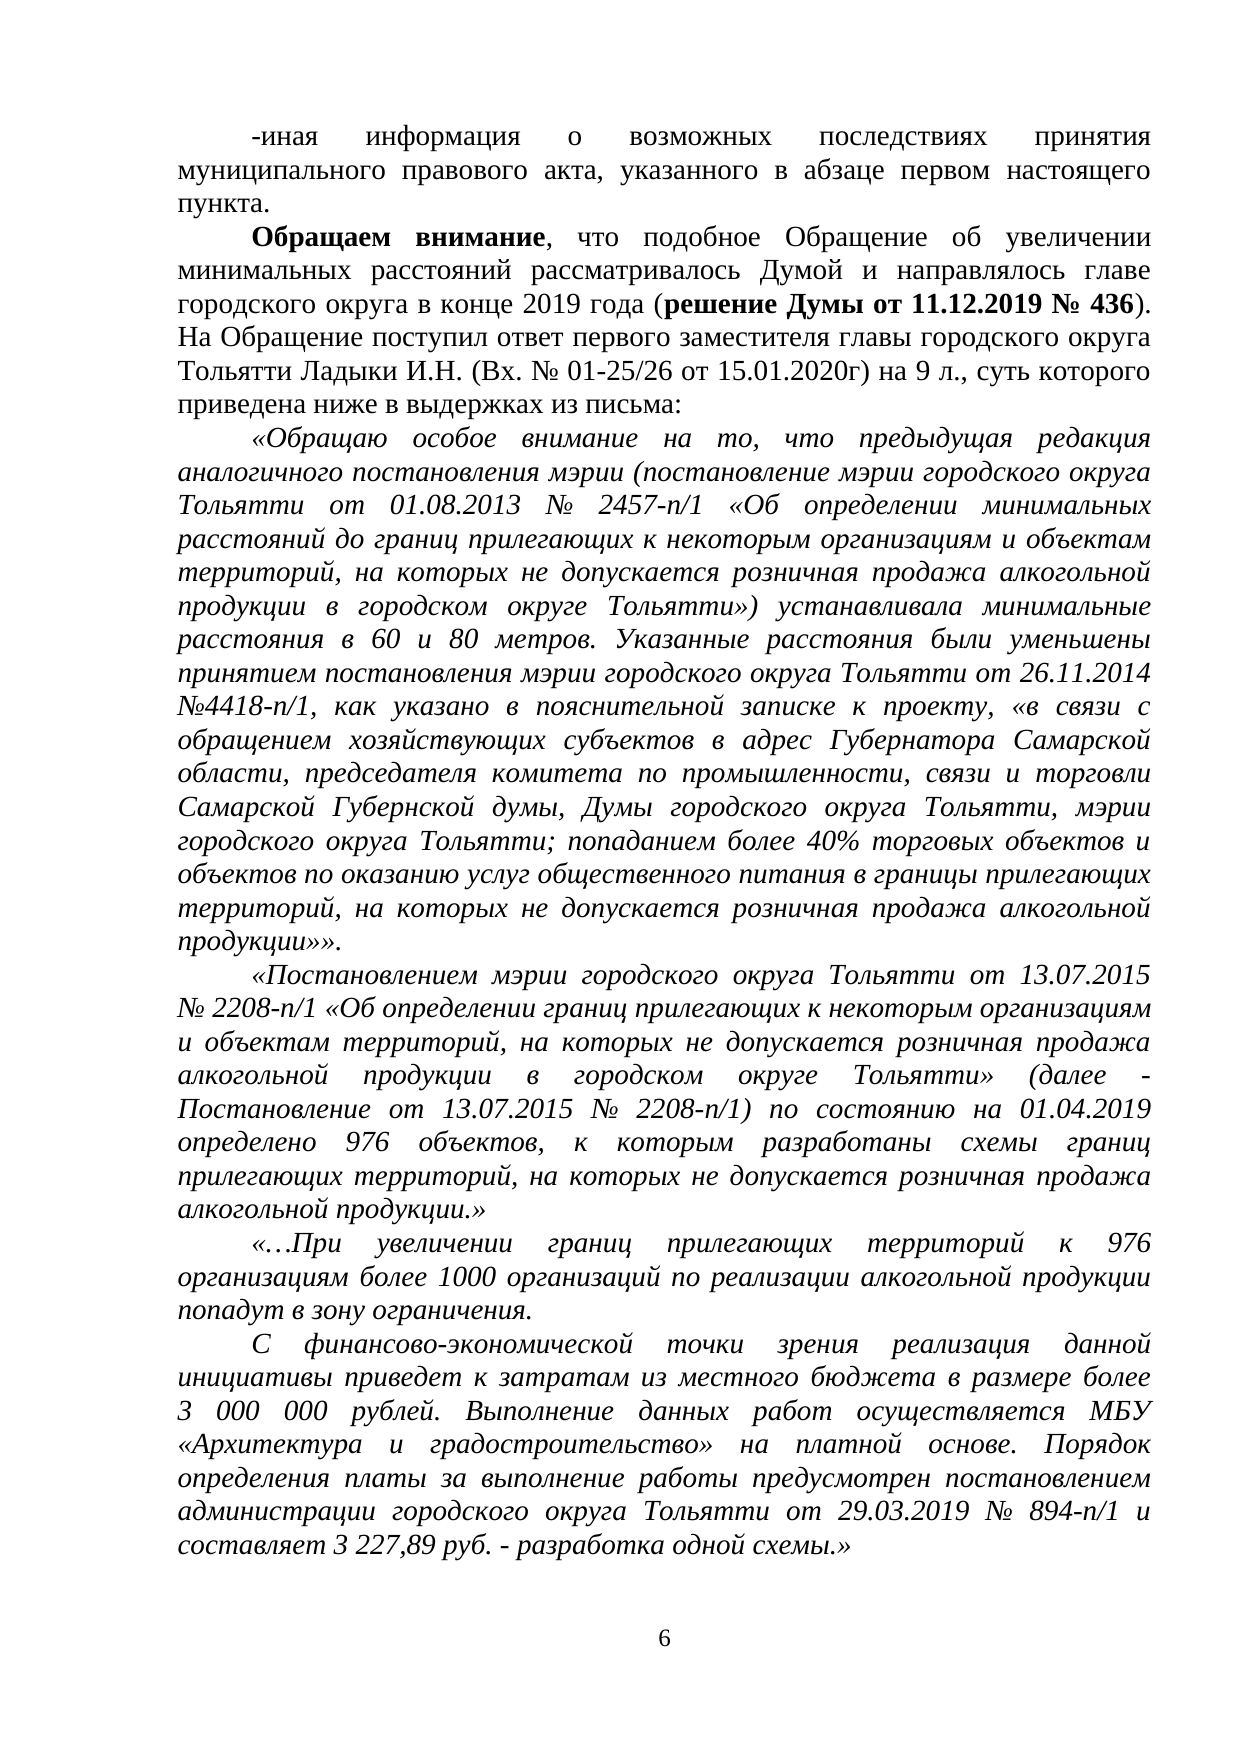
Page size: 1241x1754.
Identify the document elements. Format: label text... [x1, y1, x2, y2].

text «Обращаю особое внимание на то, что предыдущая редакция аналогичного постановления мэрии (постановление мэрии городского округа Тольятти от 01.08.2013 № 2457-п/1 «Об определении минимальных расстояний до границ прилегающих к некоторым организациям и объектам территорий, на которых не допускается розничная продажа алкогольной продукции в городском округе Тольятти») устанавливала минимальные расстояния в 60 и 80 метров. Указанные расстояния были уменьшены принятием постановления мэрии городского округа Тольятти от 26.11.2014 №4418-п/1, как указано в пояснительной записке к проекту, «в связи с обращением хозяйствующих субъектов в адрес Губернатора Самарской области, председателя комитета по промышленности, связи и торговли Самарской Губернской думы, Думы городского округа Тольятти, мэрии городского округа Тольятти; попаданием более 40% торговых объектов и объектов по оказанию услуг общественного питания в границы прилегающих территорий, на которых не допускается розничная продажа алкогольной продукции»». [177, 420, 1152, 957]
text «…При увеличении границ прилегающих территорий к 976 организациям более 1000 организаций по реализации алкогольной продукции попадут в зону ограничения. [177, 1225, 1152, 1326]
text «Постановлением мэрии городского округа Тольятти от 13.07.2015 № 2208-п/1 «Об определении границ прилегающих к некоторым организациям и объектам территорий, на которых не допускается розничная продажа алкогольной продукции в городском округе Тольятти» (далее - Постановление от 13.07.2015 № 2208-п/1) по состоянию на 01.04.2019 определено 976 объектов, к которым разработаны схемы границ прилегающих территорий, на которых не допускается розничная продажа алкогольной продукции.» [177, 957, 1152, 1225]
text -иная информация о возможных последствиях принятия муниципального правового акта, указанного в абзаце первом настоящего пункта. [177, 118, 1152, 219]
text Обращаем внимание, что подобное Обращение об увеличении минимальных расстояний рассматривалось Думой и направлялось главе городского округа в конце 2019 года (решение Думы от 11.12.2019 № 436). На Обращение поступил ответ первого заместителя главы городского округа Тольятти Ладыки И.Н. (Вх. № 01-25/26 от 15.01.2020г) на 9 л., суть которого приведена ниже в выдержках из письма: [177, 219, 1152, 420]
text С финансово-экономической точки зрения реализация данной инициативы приведет к затратам из местного бюджета в размере более 3 000 000 рублей. Выполнение данных работ осуществляется МБУ «Архитектура и градостроительство» на платной основе. Порядок определения платы за выполнение работы предусмотрен постановлением администрации городского округа Тольятти от 29.03.2019 № 894-п/1 и составляет 3 227,89 руб. - разработка одной схемы.» [177, 1326, 1152, 1561]
